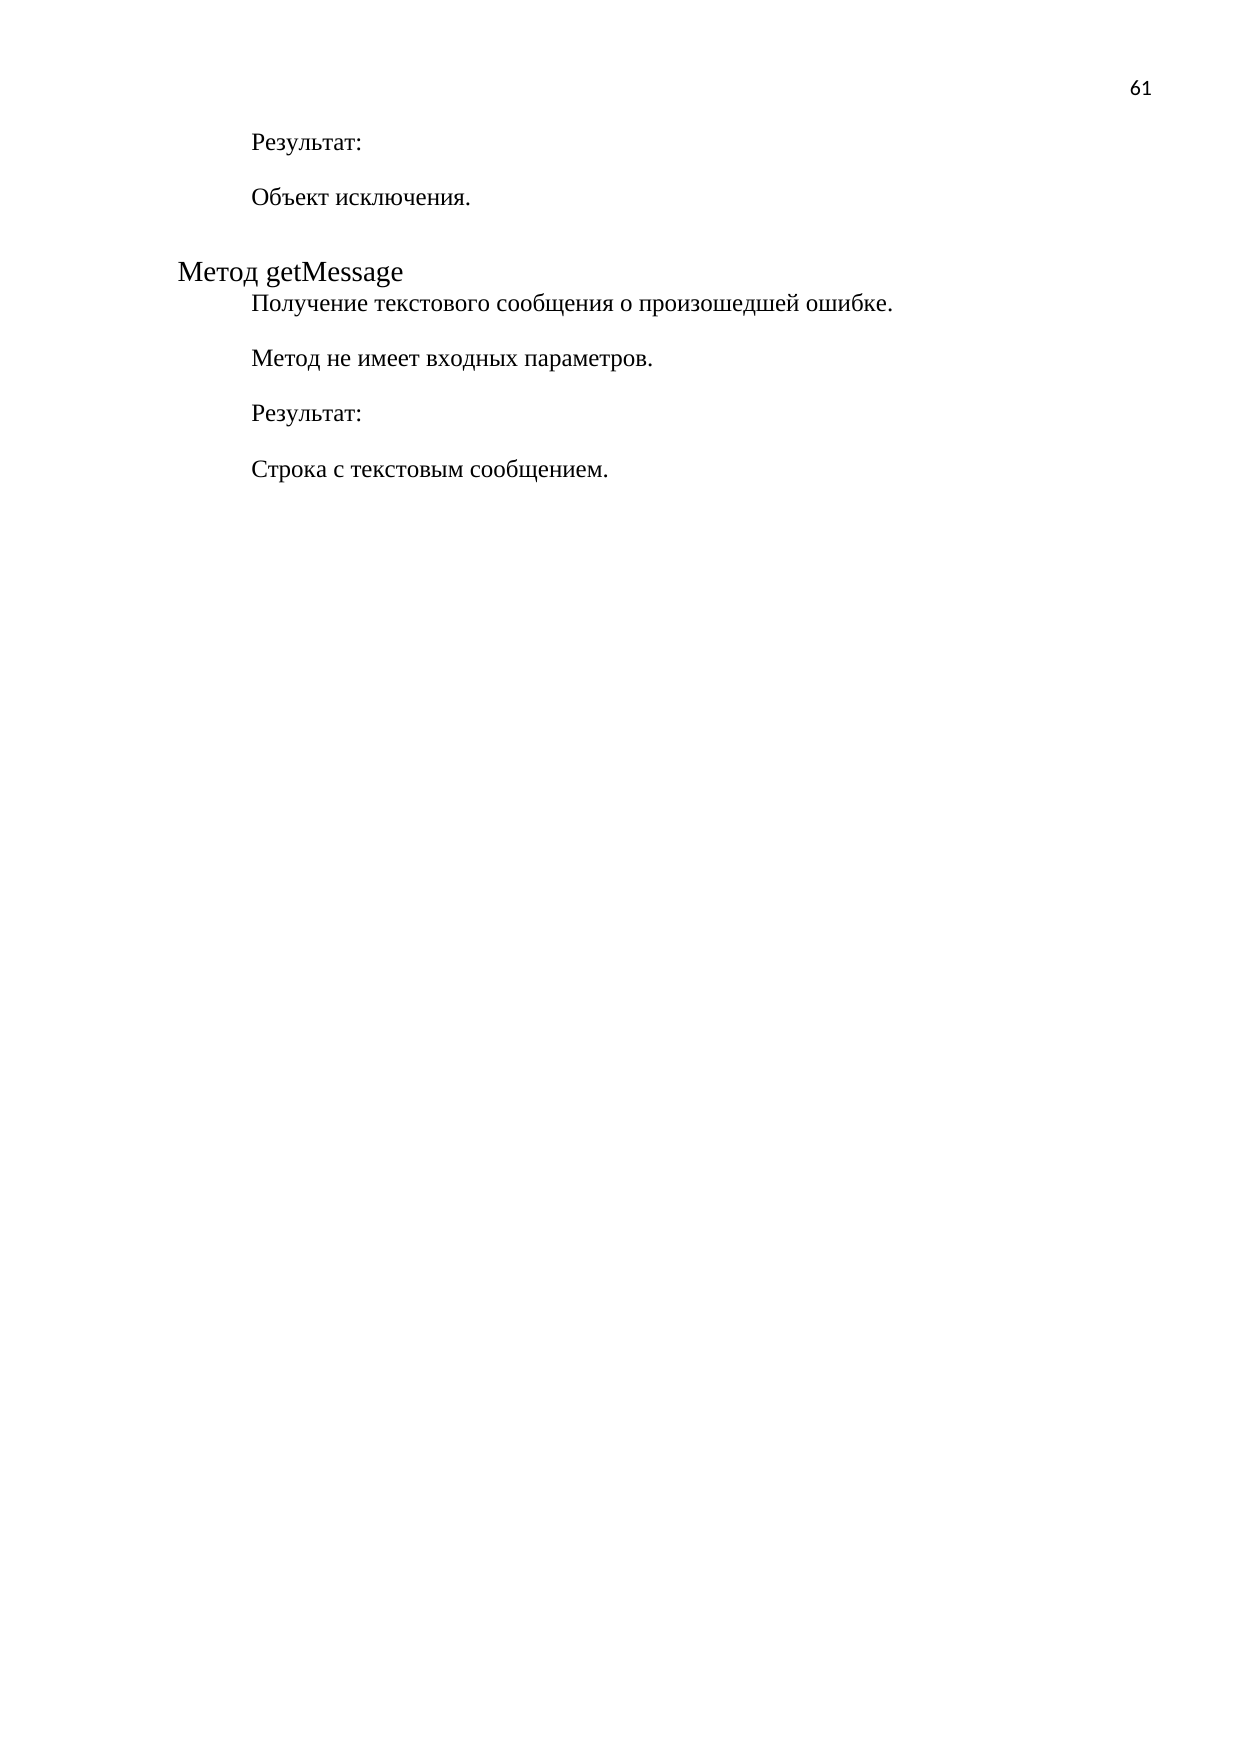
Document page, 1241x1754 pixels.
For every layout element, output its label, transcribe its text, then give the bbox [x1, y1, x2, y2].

text Объект исключения. [177, 182, 1152, 211]
text Строка с текстовым сообщением. [177, 454, 1152, 483]
text Результат: [177, 398, 1152, 427]
text Результат: [177, 127, 1152, 156]
text Метод не имеет входных параметров. [177, 343, 1152, 372]
subtitle Метод getMessage [177, 254, 1152, 288]
text Получение текстового сообщения о произошедшей ошибке. [177, 288, 1152, 317]
